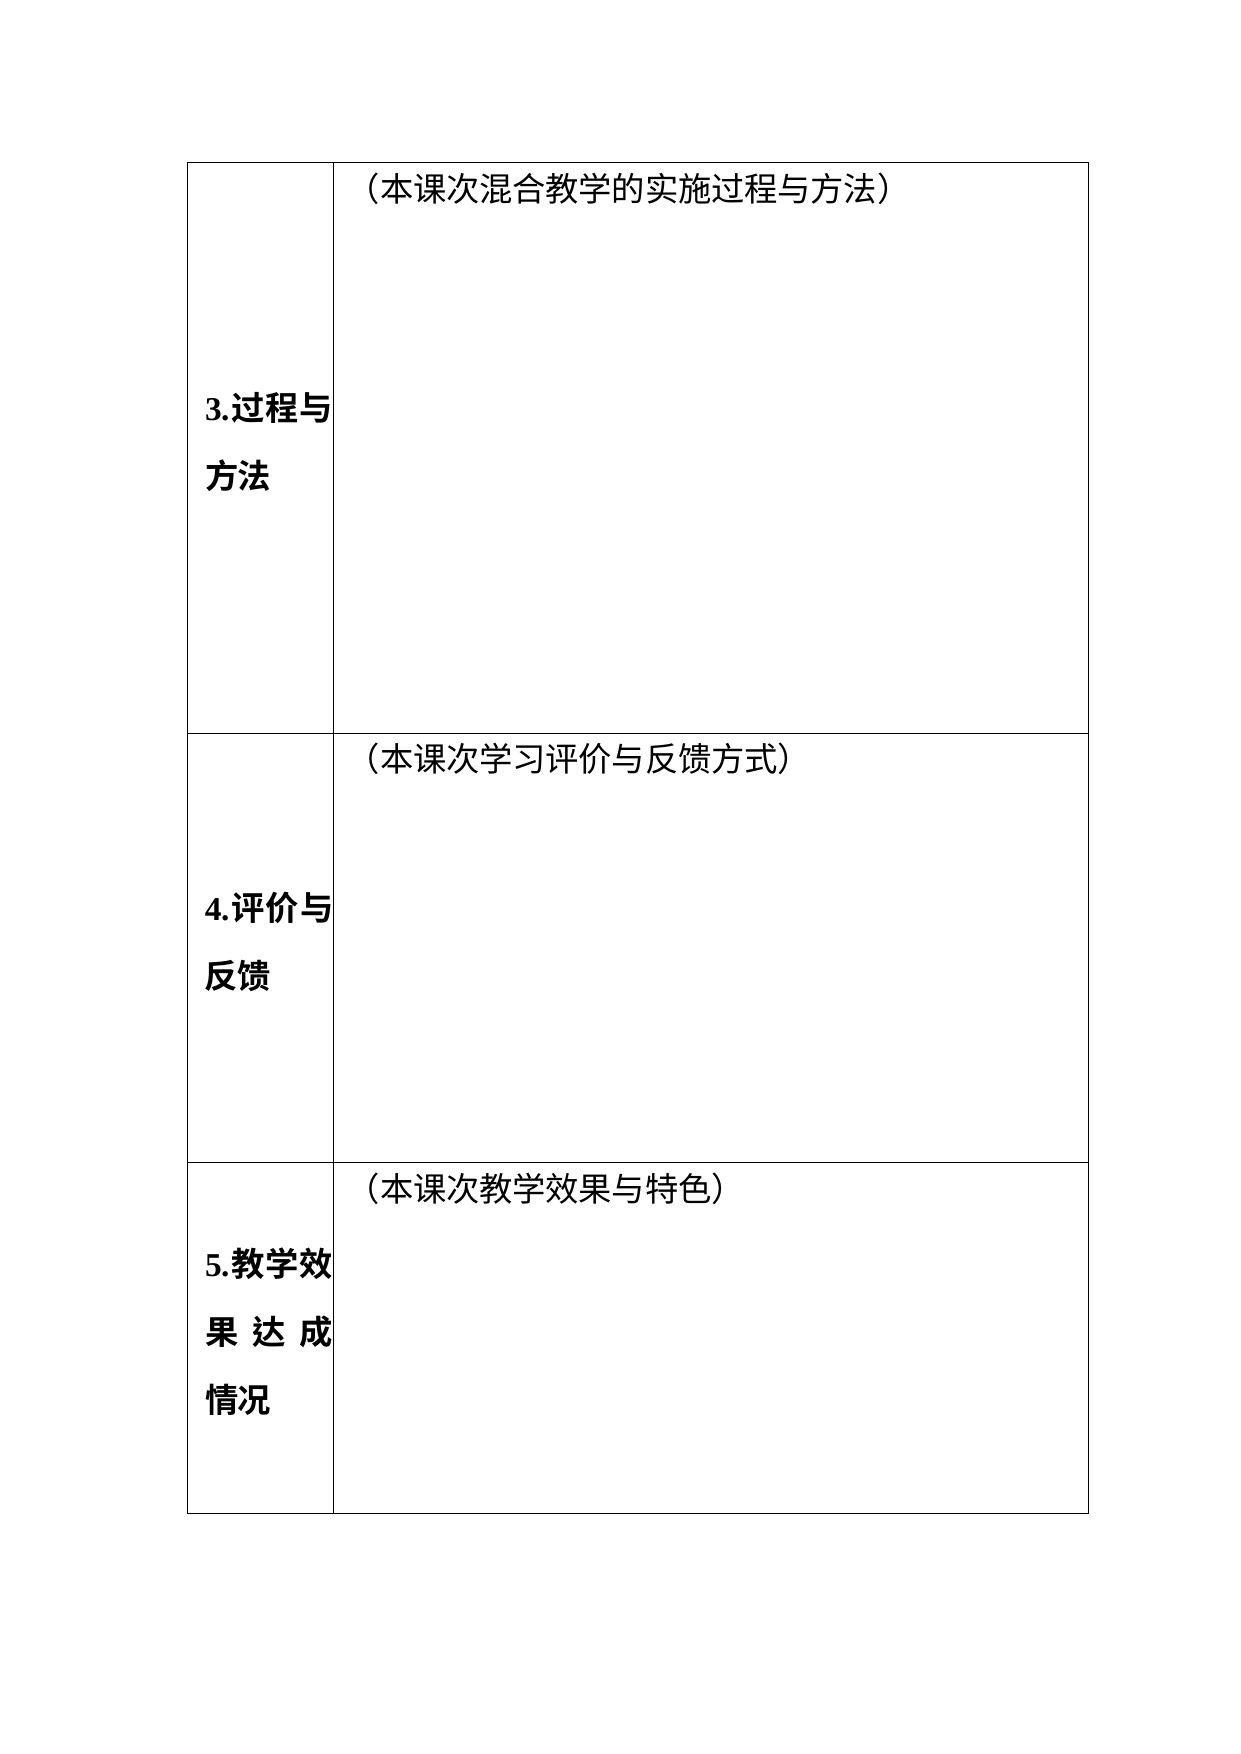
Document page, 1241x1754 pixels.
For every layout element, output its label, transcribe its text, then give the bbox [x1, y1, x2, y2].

table_cell （本课次混合教学的实施过程与方法） [334, 163, 1088, 732]
table_cell （本课次学习评价与反馈方式） [334, 734, 1088, 1162]
table_cell 3.过程与方法 [188, 163, 333, 732]
table_cell 5.教学效果达成情况 [188, 1163, 333, 1513]
table_cell （本课次教学效果与特色） [334, 1163, 1088, 1513]
table_cell 4.评价与反馈 [188, 734, 333, 1162]
